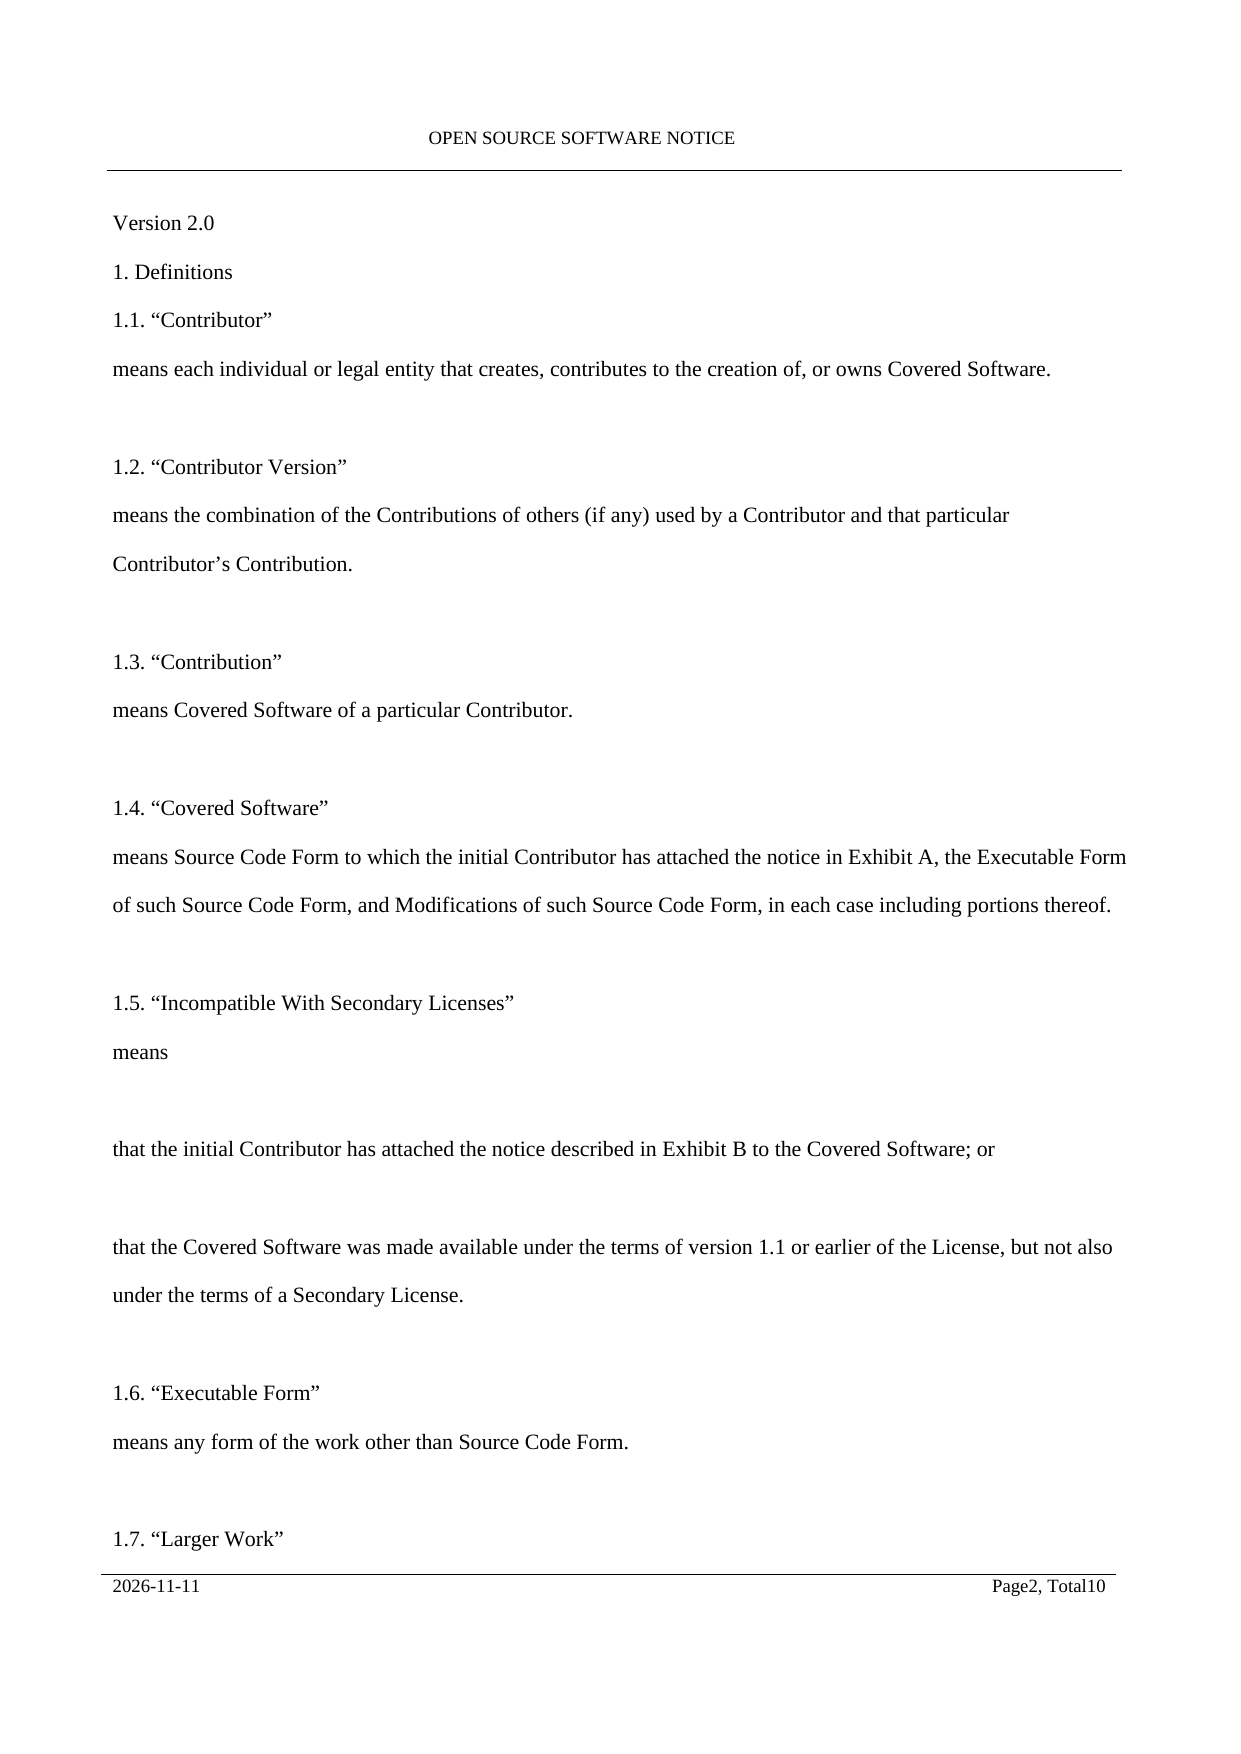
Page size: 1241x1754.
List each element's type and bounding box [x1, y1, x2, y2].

text [112, 206, 1128, 1555]
